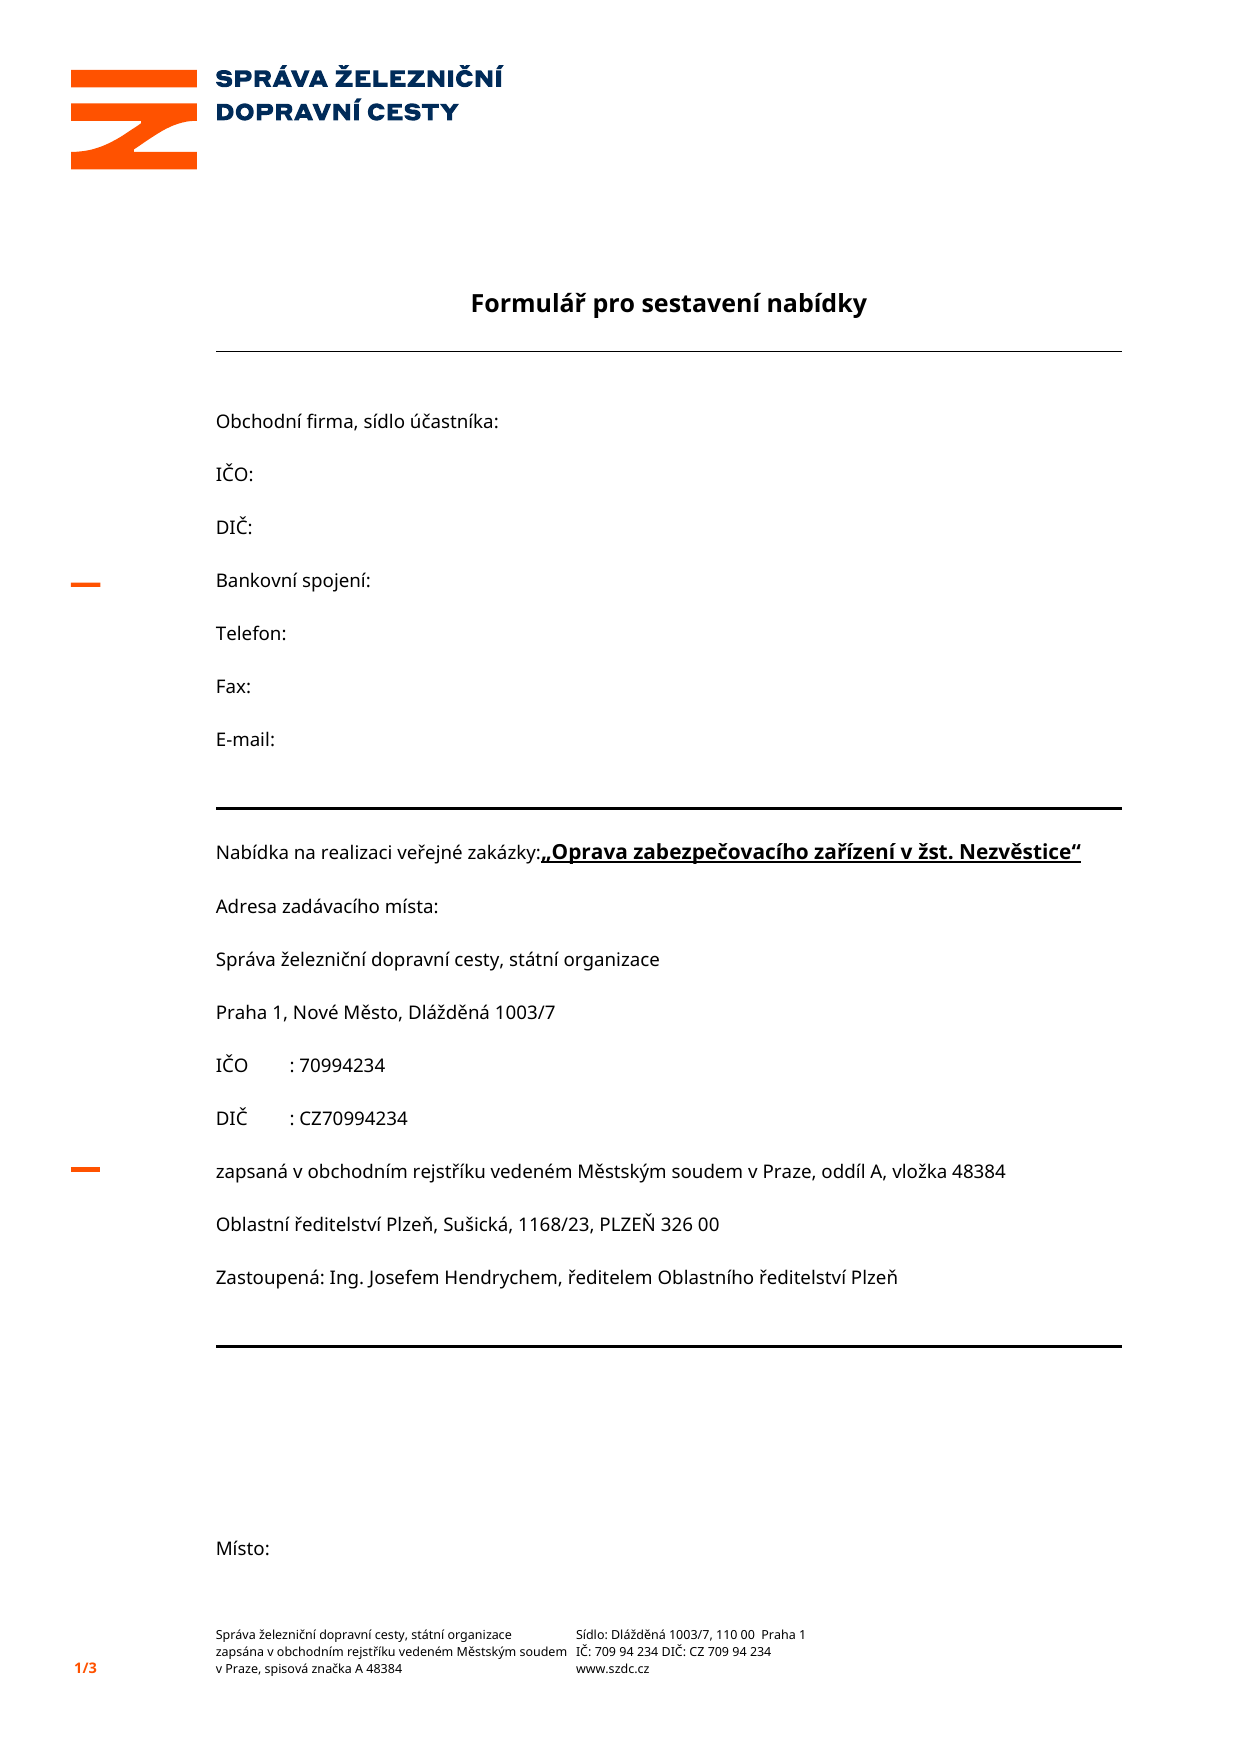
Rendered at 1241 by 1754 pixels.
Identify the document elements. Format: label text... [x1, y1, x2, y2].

text Místo: [216, 1535, 1122, 1561]
text zapsaná v obchodním rejstříku vedeném Městským soudem v Praze, oddíl A, vložka 48384 [216, 1159, 1122, 1184]
text Nabídka na realizaci veřejné zakázky:„Oprava zabezpečovacího zařízení v žst. Nezvěstice“ [216, 837, 1122, 866]
text Praha 1, Nové Město, Dlážděná 1003/7 [216, 999, 1122, 1025]
text DIČ: [216, 514, 1122, 539]
text Telefon: [216, 620, 1122, 646]
text Zastoupená: Ing. Josefem Hendrychem, ředitelem Oblastního ředitelství Plzeň [216, 1265, 1122, 1290]
text IČO: [216, 461, 1122, 486]
text DIČ : CZ70994234 [216, 1106, 1122, 1131]
text Oblastní ředitelství Plzeň, Sušická, 1168/23, PLZEŇ 326 00 [216, 1212, 1122, 1237]
text Adresa zadávacího místa: [216, 893, 1122, 919]
text Bankovní spojení: [216, 567, 1122, 592]
text Fax: [216, 673, 1122, 698]
text Správa železniční dopravní cesty, státní organizace [216, 947, 1122, 972]
text IČO : 70994234 [216, 1053, 1122, 1078]
text E-mail: [216, 726, 1122, 752]
text Obchodní firma, sídlo účastníka: [216, 408, 1122, 433]
text Formulář pro sestavení nabídky [216, 286, 1122, 320]
